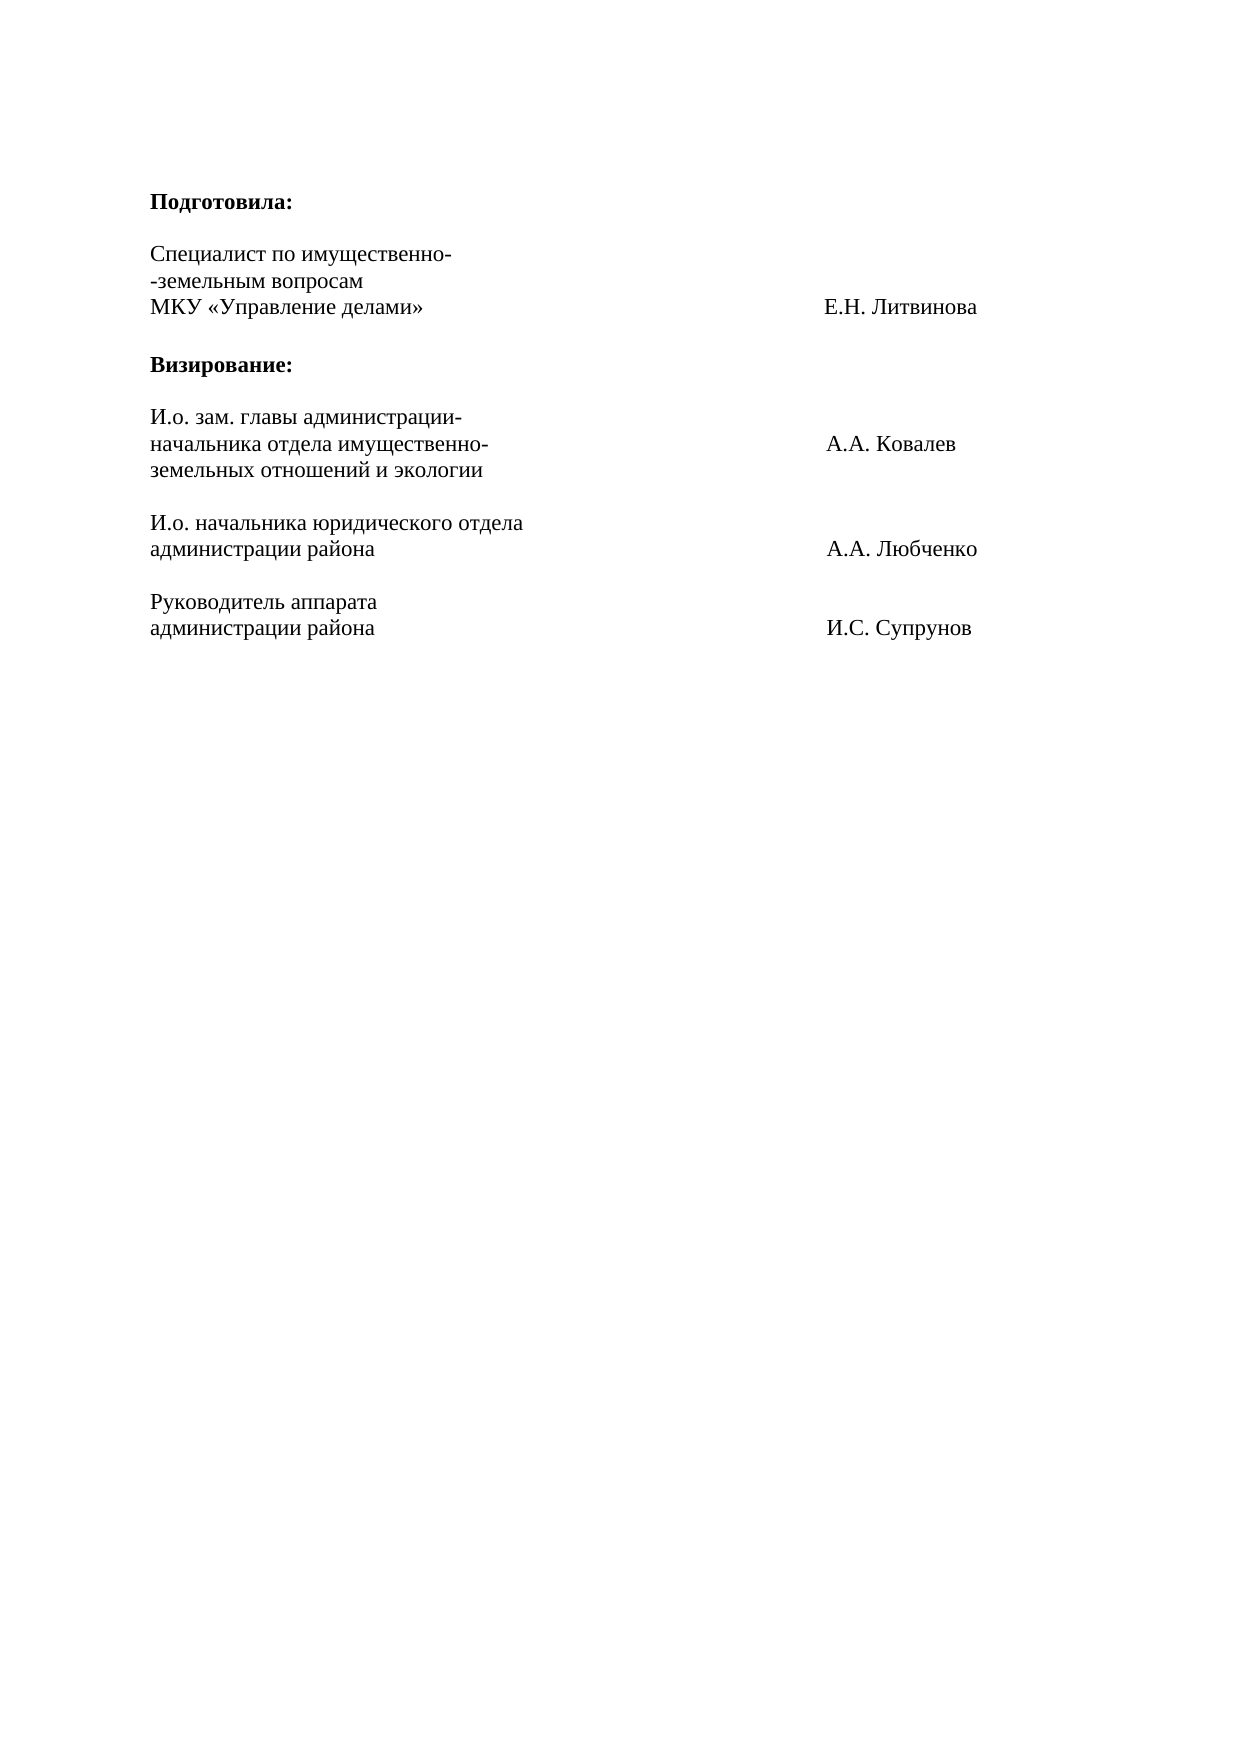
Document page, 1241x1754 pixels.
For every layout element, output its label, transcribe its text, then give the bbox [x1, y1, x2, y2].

text -земельным вопросам [150, 267, 1152, 293]
text земельных отношений и экологии [150, 456, 1152, 482]
text Визирование: [150, 351, 1152, 377]
text администрации района И.С. Супрунов [150, 614, 1152, 641]
text И.о. начальника юридического отдела [150, 509, 1152, 535]
text Руководитель аппарата [150, 588, 1152, 614]
text начальника отдела имущественно- А.А. Ковалев [150, 430, 1152, 456]
text администрации района А.А. Любченко [150, 535, 1152, 561]
text МКУ «Управление делами» Е.Н. Литвинова [150, 293, 1152, 319]
text И.о. зам. главы администрации- [150, 403, 1152, 430]
text Подготовила: [150, 188, 1152, 214]
text Специалист по имущественно- [150, 240, 1152, 267]
